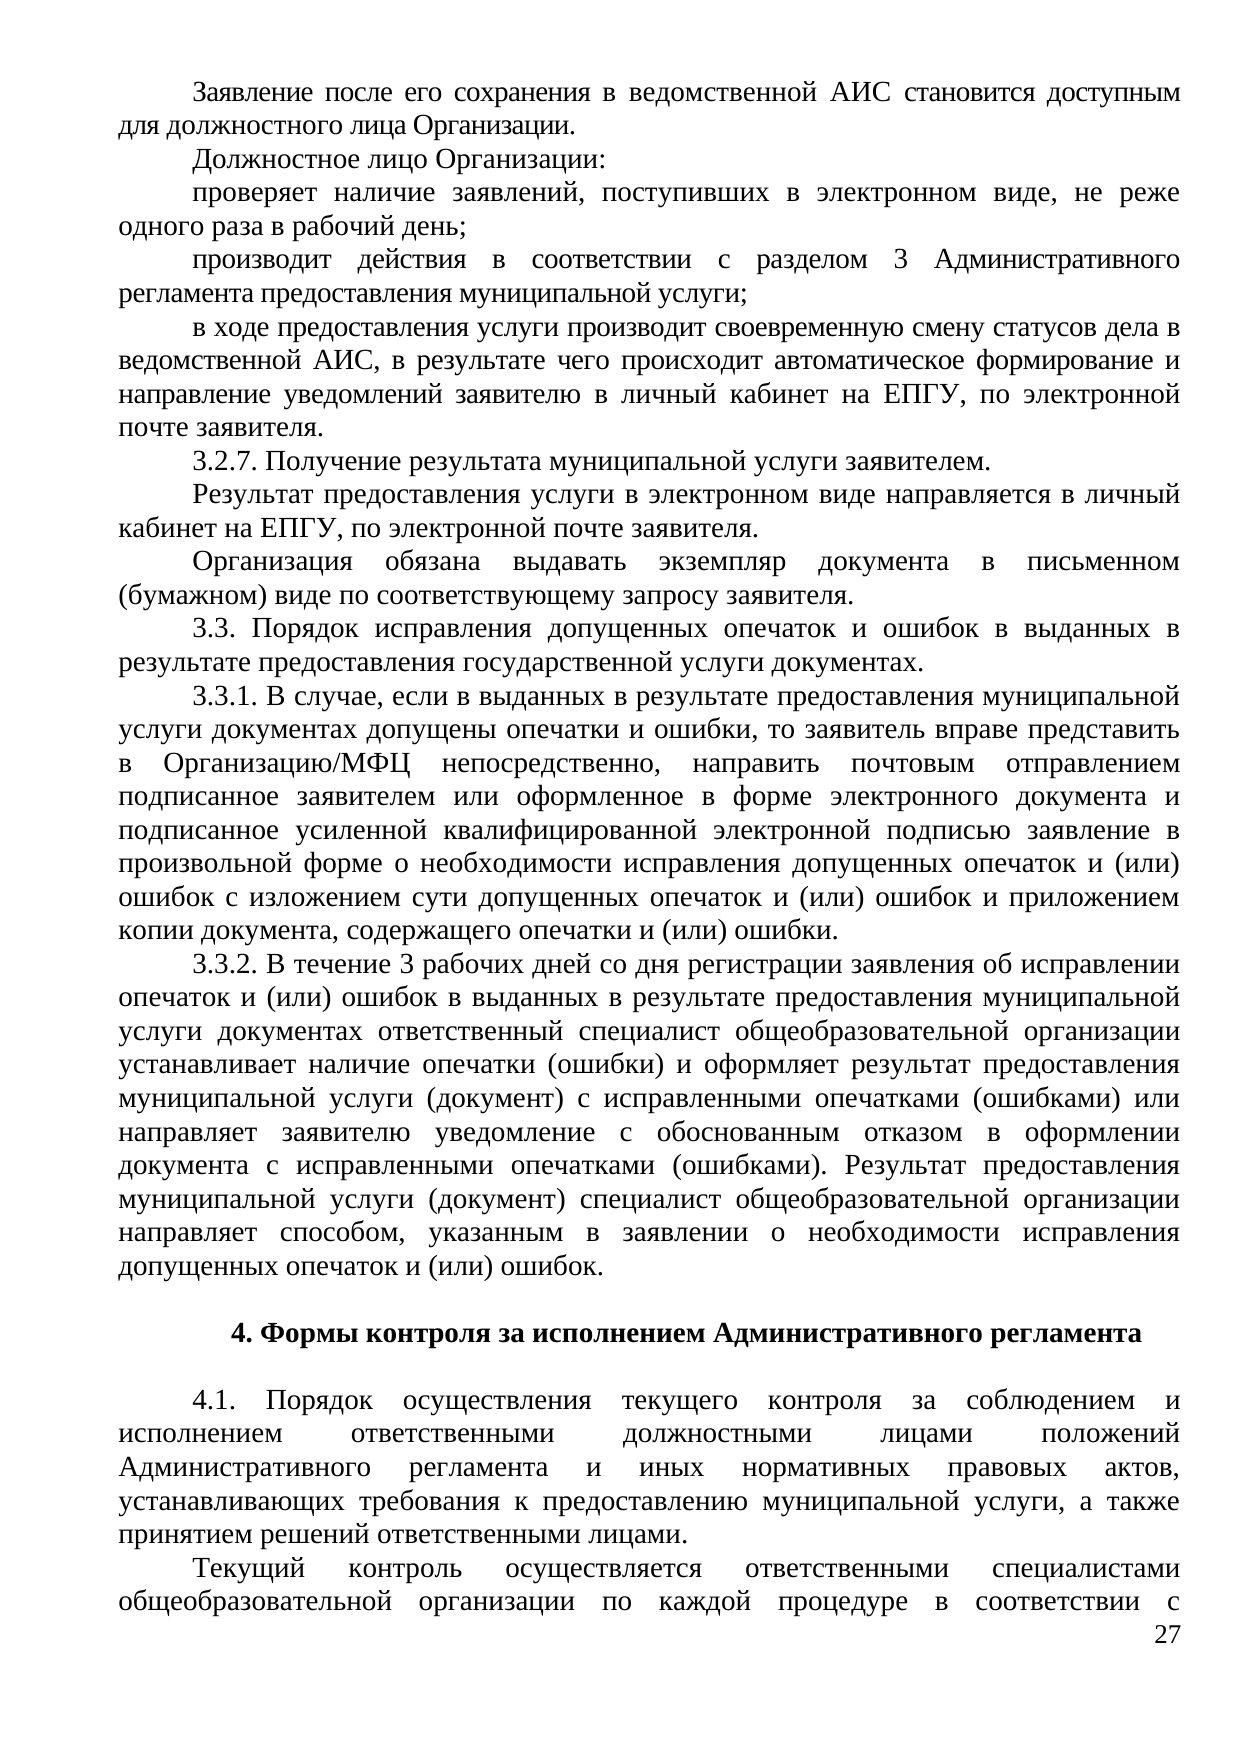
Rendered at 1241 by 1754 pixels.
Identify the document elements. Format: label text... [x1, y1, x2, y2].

list 3.2.7. Получение результата муниципальной услуги заявителем. [118, 443, 1181, 476]
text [118, 1550, 1181, 1617]
text Заявление после его сохранения в ведомственной АИС становится доступным для должностного лица Организации. [118, 74, 1181, 141]
text производит действия в соответствии с разделом 3 Административного регламента предоставления муниципальной услуги; [118, 242, 1181, 309]
text в ходе предоставления услуги производит своевременную смену статусов дела в ведомственной АИС, в результате чего происходит автоматическое формирование и направление уведомлений заявителю в личный кабинет на ЕПГУ, по электронной почте заявителя. [118, 309, 1181, 443]
text 3.3.1. В случае, если в выданных в результате предоставления муниципальной услуги документах допущены опечатки и ошибки, то заявитель вправе представить в Организацию/МФЦ непосредственно, направить почтовым отправлением подписанное заявителем или оформленное в форме электронного документа и подписанное усиленной квалифицированной электронной подписью заявление в произвольной форме о необходимости исправления допущенных опечаток и (или) ошибок с изложением сути допущенных опечаток и (или) ошибок и приложением копии документа, содержащего опечатки и (или) ошибки. [118, 678, 1181, 946]
text Результат предоставления услуги в электронном виде направляется в личный кабинет на ЕПГУ, по электронной почте заявителя. [118, 476, 1181, 543]
text Организация обязана выдавать экземпляр документа в письменном (бумажном) виде по соответствующему запросу заявителя. [118, 543, 1181, 611]
text проверяет наличие заявлений, поступивших в электронном виде, не реже одного раза в рабочий день; [118, 174, 1181, 242]
text Должностное лицо Организации: [118, 141, 1181, 174]
text 4. Формы контроля за исполнением Административного регламента [118, 1315, 1181, 1348]
text 4.1. Порядок осуществления текущего контроля за соблюдением и исполнением ответственными должностными лицами положений Административного регламента и иных нормативных правовых актов, устанавливающих требования к предоставлению муниципальной услуги, а также принятием решений ответственными лицами. [118, 1382, 1181, 1550]
text 3.3.2. В течение 3 рабочих дней со дня регистрации заявления об исправлении опечаток и (или) ошибок в выданных в результате предоставления муниципальной услуги документах ответственный специалист общеобразовательной организации устанавливает наличие опечатки (ошибки) и оформляет результат предоставления муниципальной услуги (документ) с исправленными опечатками (ошибками) или направляет заявителю уведомление с обоснованным отказом в оформлении документа с исправленными опечатками (ошибками). Результат предоставления муниципальной услуги (документ) специалист общеобразовательной организации направляет способом, указанным в заявлении о необходимости исправления допущенных опечаток и (или) ошибок. [118, 946, 1181, 1281]
text 3.3. Порядок исправления допущенных опечаток и ошибок в выданных в результате предоставления государственной услуги документах. [118, 611, 1181, 678]
